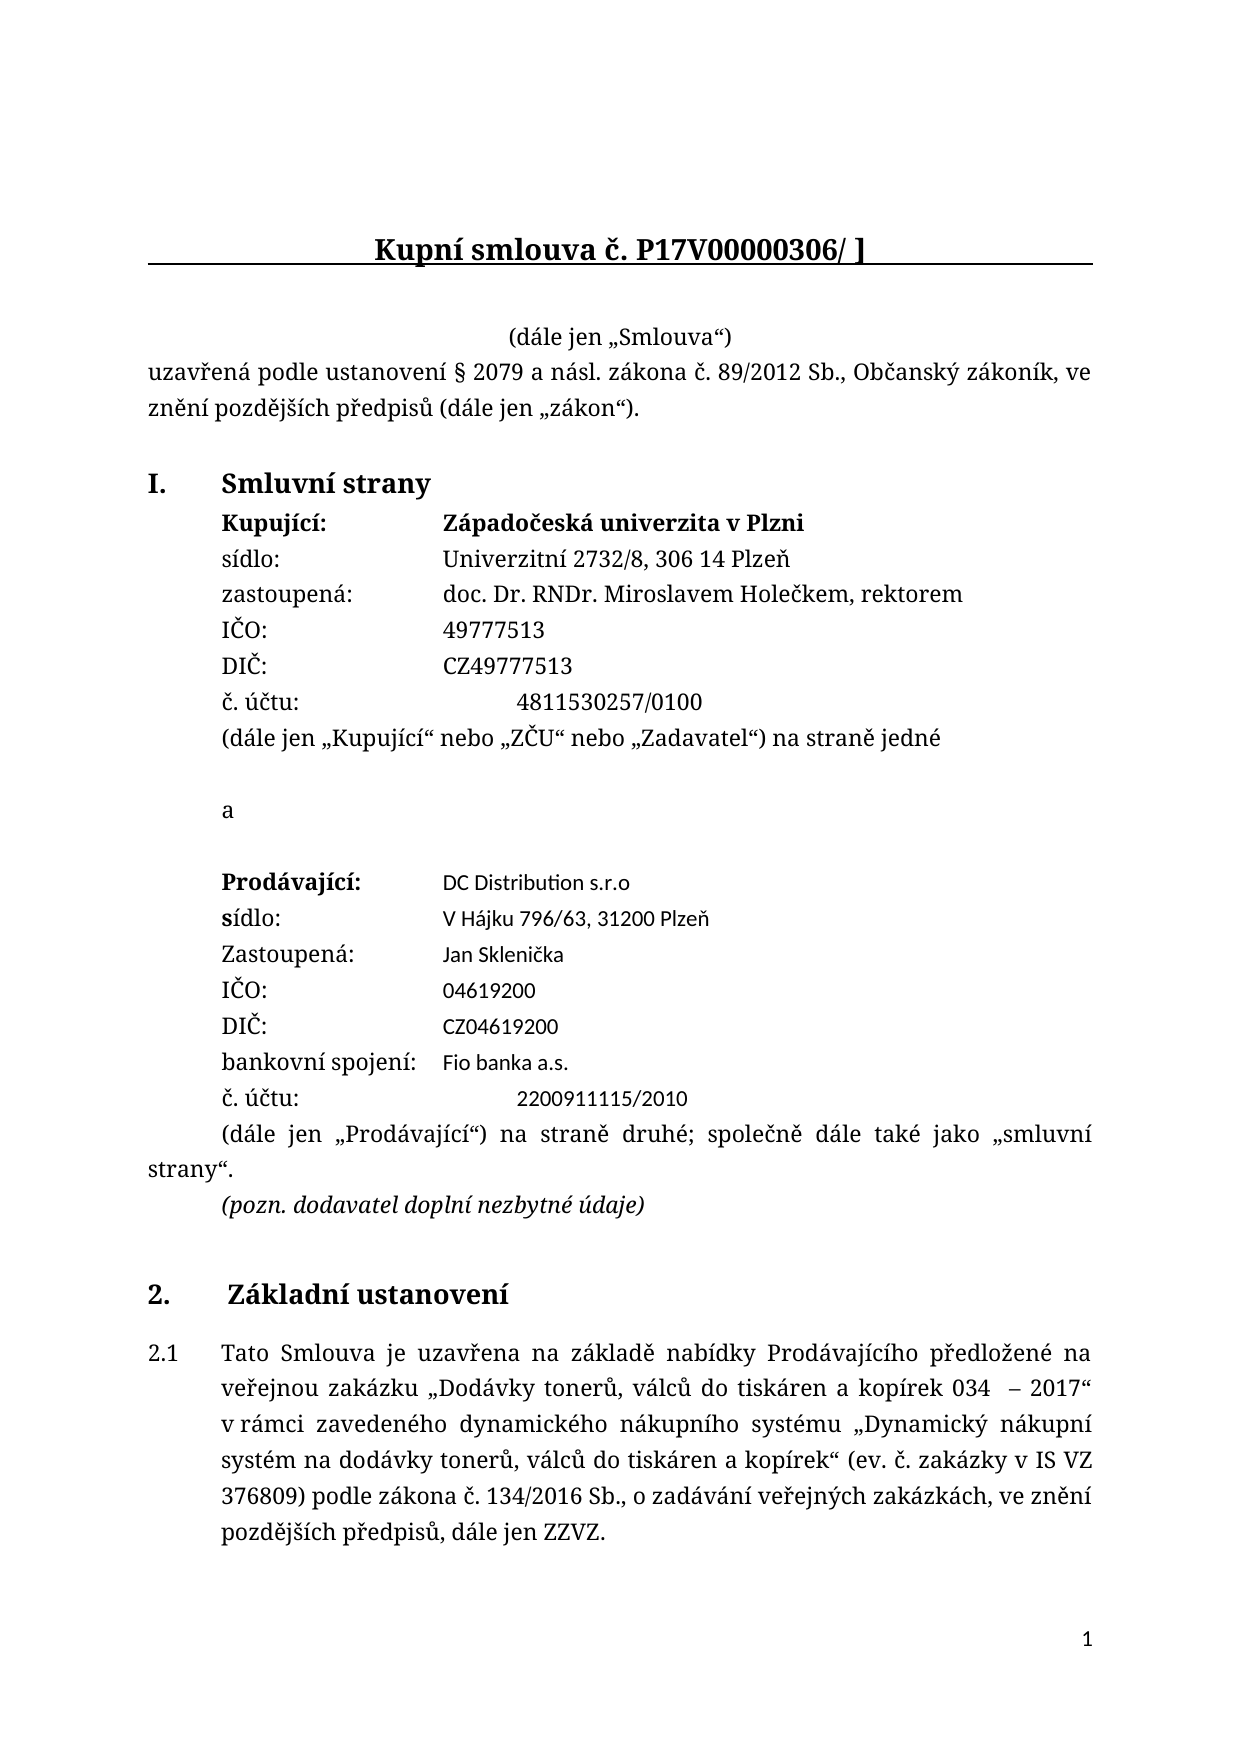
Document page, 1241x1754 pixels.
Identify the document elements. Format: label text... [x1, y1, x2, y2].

text sídlo: Univerzitní 2732/8, 306 14 Plzeň [221, 542, 1093, 574]
text Kupní smlouva č. P17V00000306/ ] [148, 229, 1093, 263]
text uzavřená podle ustanovení § 2079 a násl. zákona č. 89/2012 Sb., Občanský zákoník, ve znění pozdějších předpisů (dále jen „zákon“). [148, 356, 1093, 423]
text Prodávající: DC Distribution s.r.o [221, 866, 1093, 897]
text Zastoupená: Jan Sklenička [221, 938, 1093, 969]
text (dále jen „Smlouva“) [148, 320, 1093, 352]
text Kupující: Západočeská univerzita v Plzni [221, 507, 1093, 538]
text zastoupená: doc. Dr. RNDr. Miroslavem Holečkem, rektorem [221, 578, 1093, 610]
text IČO: 04619200 [221, 974, 1093, 1005]
text č. účtu: 2200911115/2010 [221, 1082, 1093, 1113]
text a [221, 794, 1093, 825]
text (dále jen „Kupující“ nebo „ZČU“ nebo „Zadavatel“) na straně jedné [221, 722, 1093, 753]
text (pozn. dodavatel doplní nezbytné údaje) [148, 1189, 1093, 1221]
text DIČ: CZ04619200 [221, 1010, 1093, 1041]
text 2.1 Tato Smlouva je uzavřena na základě nabídky Prodávajícího předložené na veřejnou zakázku „Dodávky tonerů, válců do tiskáren a kopírek 034 – 2017“ v rámci zavedeného dynamického nákupního systému „Dynamický nákupní systém na dodávky tonerů, válců do tiskáren a kopírek“ (ev. č. zakázky v IS VZ 376809) podle zákona č. 134/2016 Sb., o zadávání veřejných zakázkách, ve znění pozdějších předpisů, dále jen ZZVZ. [148, 1336, 1093, 1547]
text sídlo: V Hájku 796/63, 31200 Plzeň [221, 902, 1093, 933]
text č. účtu: 4811530257/0100 [221, 686, 1093, 717]
text (dále jen „Prodávající“) na straně druhé; společně dále také jako „smluvní strany“. [148, 1117, 1093, 1185]
text DIČ: CZ49777513 [221, 650, 1093, 682]
text IČO: 49777513 [221, 614, 1093, 646]
text 2. Základní ustanovení [148, 1275, 1093, 1312]
text I. Smluvní strany [148, 464, 1093, 501]
text bankovní spojení: Fio banka a.s. [148, 1046, 1093, 1077]
